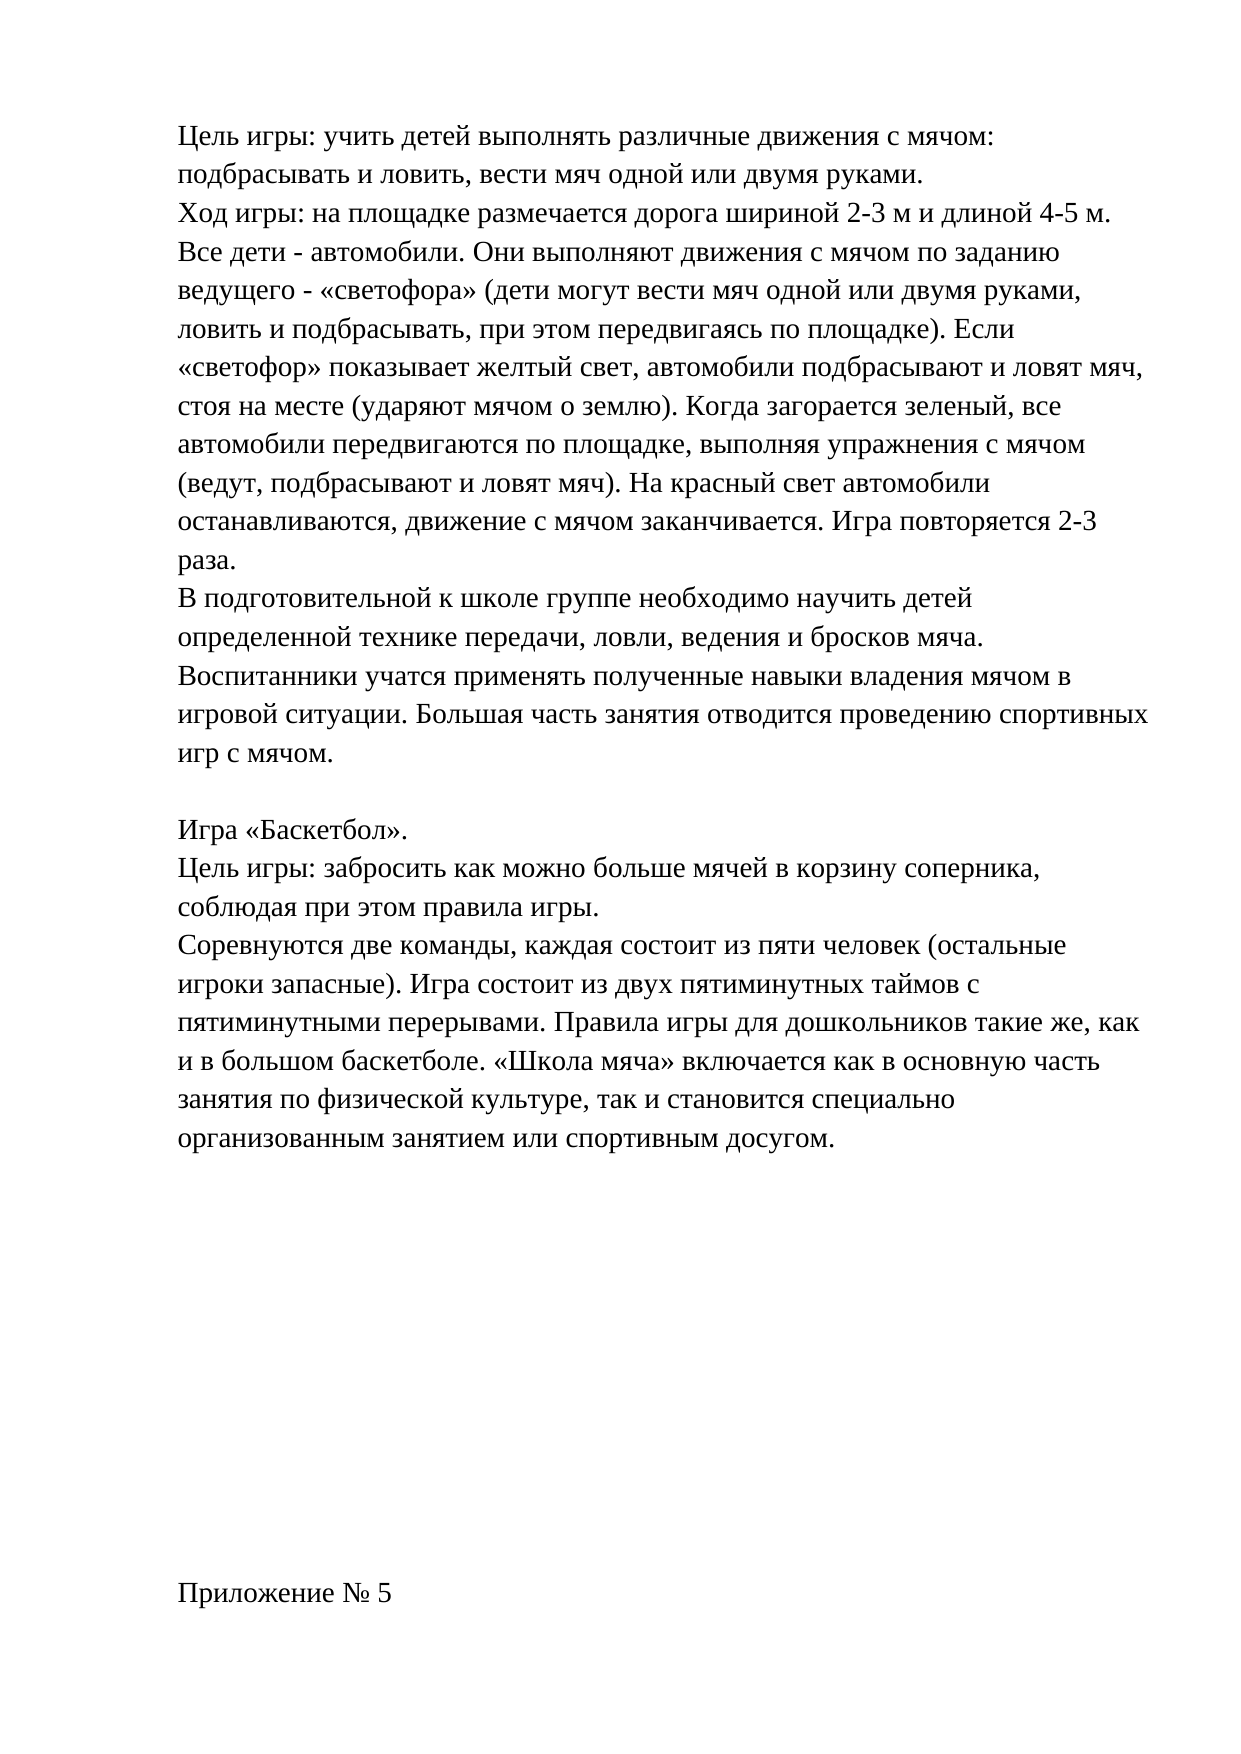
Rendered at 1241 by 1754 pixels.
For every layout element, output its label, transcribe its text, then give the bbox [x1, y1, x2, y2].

text Игра «Баскетбол». [177, 812, 1152, 845]
text Приложение № 5 [177, 1576, 1152, 1609]
text Цель игры: забросить как можно больше мячей в корзину соперника, соблюдая при этом правила игры. [177, 850, 1152, 922]
text Ход игры: на площадке размечается дорога шириной 2-3 м и длиной 4-5 м. Все дети - автомобили. Они выполняют движения с мячом по заданию ведущего - «светофора» (дети могут вести мяч одной или двумя руками, ловить и подбрасывать, при этом передвигаясь по площадке). Если «светофор» показывает желтый свет, автомобили подбрасывают и ловят мяч, стоя на месте (ударяют мячом о землю). Когда загорается зеленый, все автомобили передвигаются по площадке, выполняя упражнения с мячом (ведут, подбрасывают и ловят мяч). На красный свет автомобили останавливаются, движение с мячом заканчивается. Игра повторяется 2-3 раза. [177, 195, 1152, 576]
text Цель игры: учить детей выполнять различные движения с мячом: подбрасывать и ловить, вести мяч одной или двумя руками. [177, 118, 1152, 190]
text Соревнуются две команды, каждая состоит из пяти человек (остальные игроки запасные). Игра состоит из двух пятиминутных таймов с пятиминутными перерывами. Правила игры для дошкольников такие же, как и в большом баскетболе. «Школа мяча» включается как в основную часть занятия по физической культуре, так и становится специально организованным занятием или спортивным досугом. [177, 927, 1152, 1154]
text В подготовительной к школе группе необходимо научить детей определенной технике передачи, ловли, ведения и бросков мяча. Воспитанники учатся применять полученные навыки владения мячом в игровой ситуации. Большая часть занятия отводится проведению спортивных игр с мячом. [177, 581, 1152, 768]
